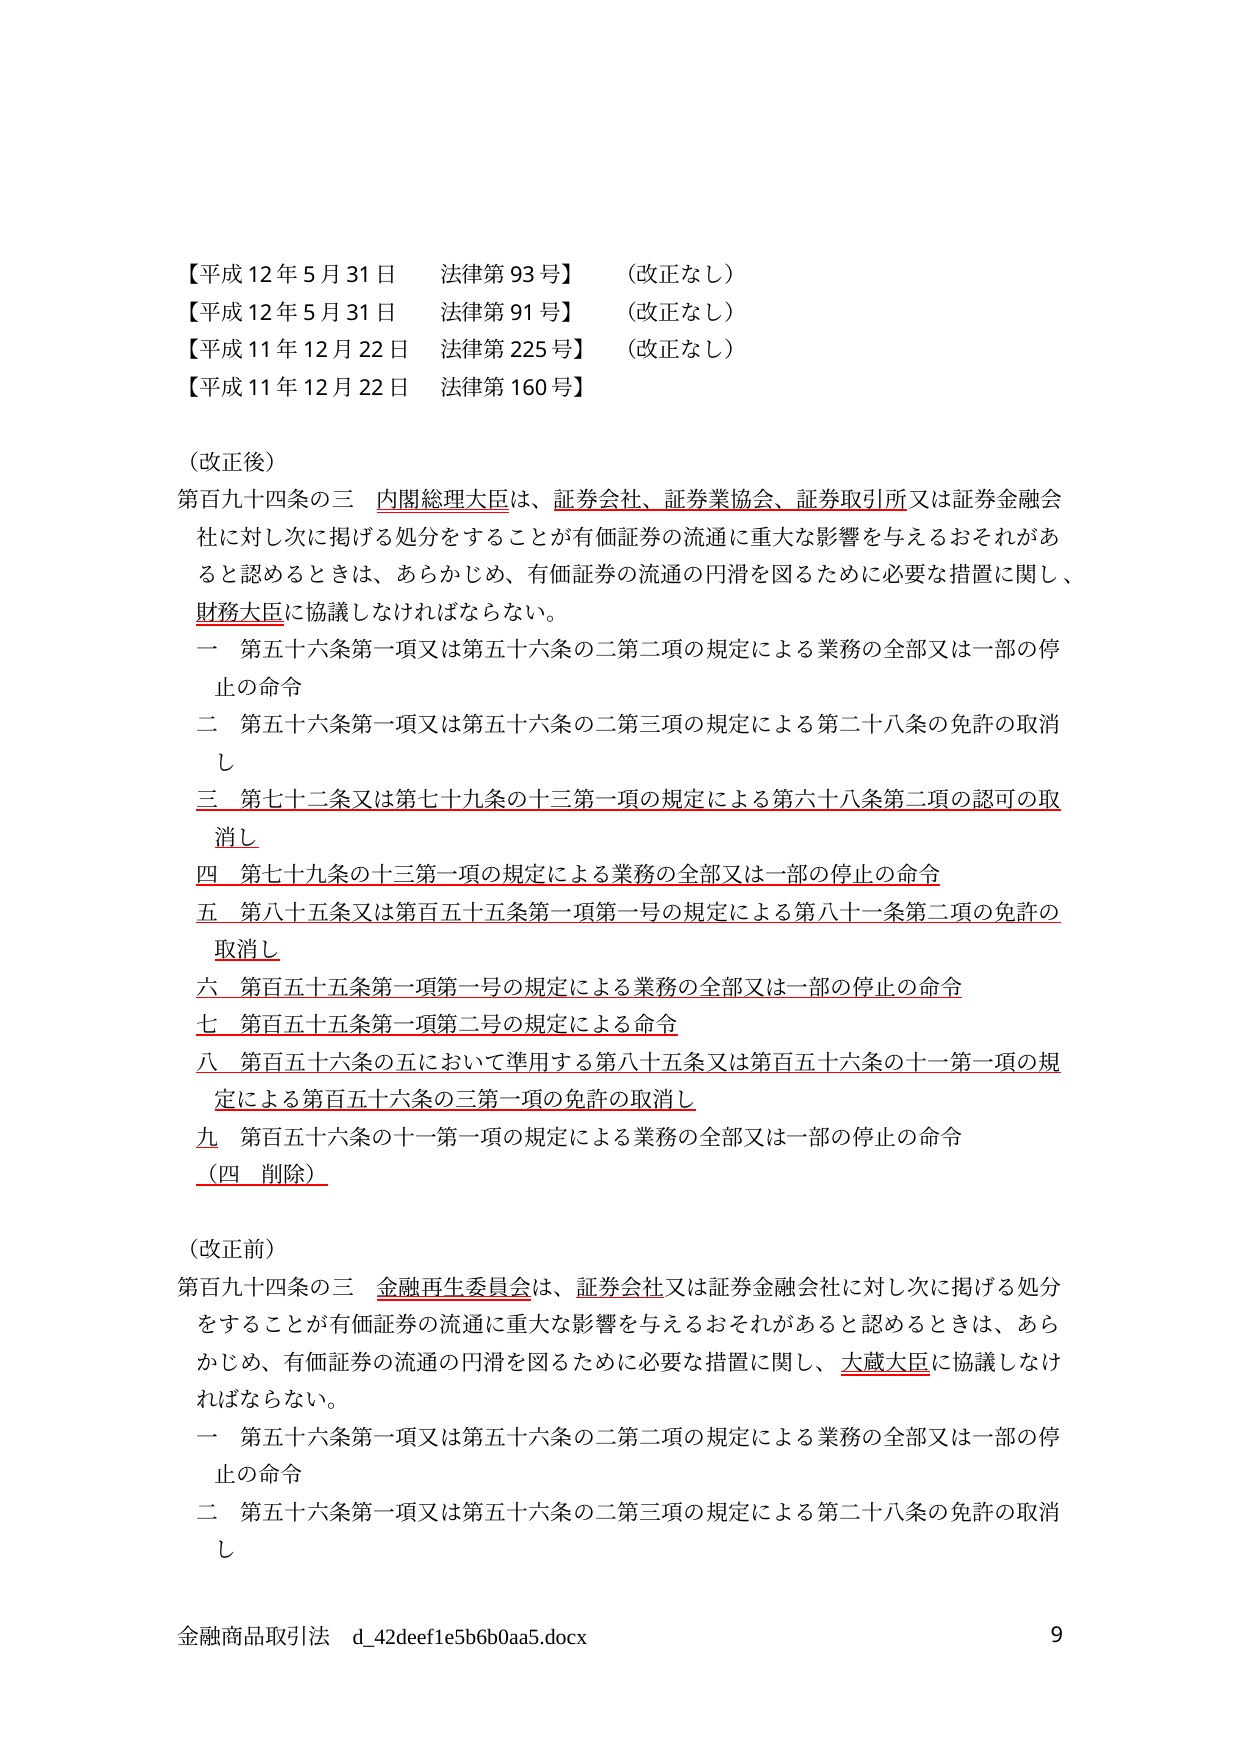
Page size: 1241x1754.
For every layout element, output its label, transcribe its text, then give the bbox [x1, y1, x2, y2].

text 四 第七十九条の十三第一項の規定による業務の全部又は一部の停止の命令 [196, 854, 1063, 892]
text 【平成11年12月22日 法律第225号】 （改正なし） [177, 329, 1063, 367]
text 一 第五十六条第一項又は第五十六条の二第二項の規定による業務の全部又は一部の停止の命令 [196, 629, 1063, 704]
text 二 第五十六条第一項又は第五十六条の二第三項の規定による第二十八条の免許の取消し [196, 704, 1063, 779]
text 第百九十四条の三 金融再生委員会は、証券会社又は証券金融会社に対し次に掲げる処分をすることが有価証券の流通に重大な影響を与えるおそれがあると認めるときは、あらかじめ、有価証券の流通の円滑を図るために必要な措置に関し、大蔵大臣に協議しなければならない。 [177, 1267, 1063, 1417]
text 第百九十四条の三 内閣総理大臣は、証券会社、証券業協会、証券取引所又は証券金融会社に対し次に掲げる処分をすることが有価証券の流通に重大な影響を与えるおそれがあると認めるときは、あらかじめ、有価証券の流通の円滑を図るために必要な措置に関し、財務大臣に協議しなければならない。 [177, 479, 1063, 629]
text 一 第五十六条第一項又は第五十六条の二第二項の規定による業務の全部又は一部の停止の命令 [196, 1417, 1063, 1492]
text 六 第百五十五条第一項第一号の規定による業務の全部又は一部の停止の命令 [196, 967, 1063, 1004]
text 【平成12年5月31日 法律第93号】 （改正なし） [177, 254, 1063, 292]
text 五 第八十五条又は第百五十五条第一項第一号の規定による第八十一条第二項の免許の取消し [196, 892, 1063, 967]
text （四 削除） [196, 1154, 1063, 1192]
text （改正前） [177, 1229, 1063, 1267]
text 九 第百五十六条の十一第一項の規定による業務の全部又は一部の停止の命令 [196, 1117, 1063, 1154]
text （改正後） [177, 442, 1063, 479]
text 【平成12年5月31日 法律第91号】 （改正なし） [177, 292, 1063, 329]
text 【平成11年12月22日 法律第160号】 [177, 367, 1063, 404]
text 三 第七十二条又は第七十九条の十三第一項の規定による第六十八条第二項の認可の取消し [196, 779, 1063, 854]
text 七 第百五十五条第一項第二号の規定による命令 [196, 1004, 1063, 1042]
text 八 第百五十六条の五において準用する第八十五条又は第百五十六条の十一第一項の規定による第百五十六条の三第一項の免許の取消し [196, 1042, 1063, 1117]
text 二 第五十六条第一項又は第五十六条の二第三項の規定による第二十八条の免許の取消し [196, 1492, 1063, 1567]
